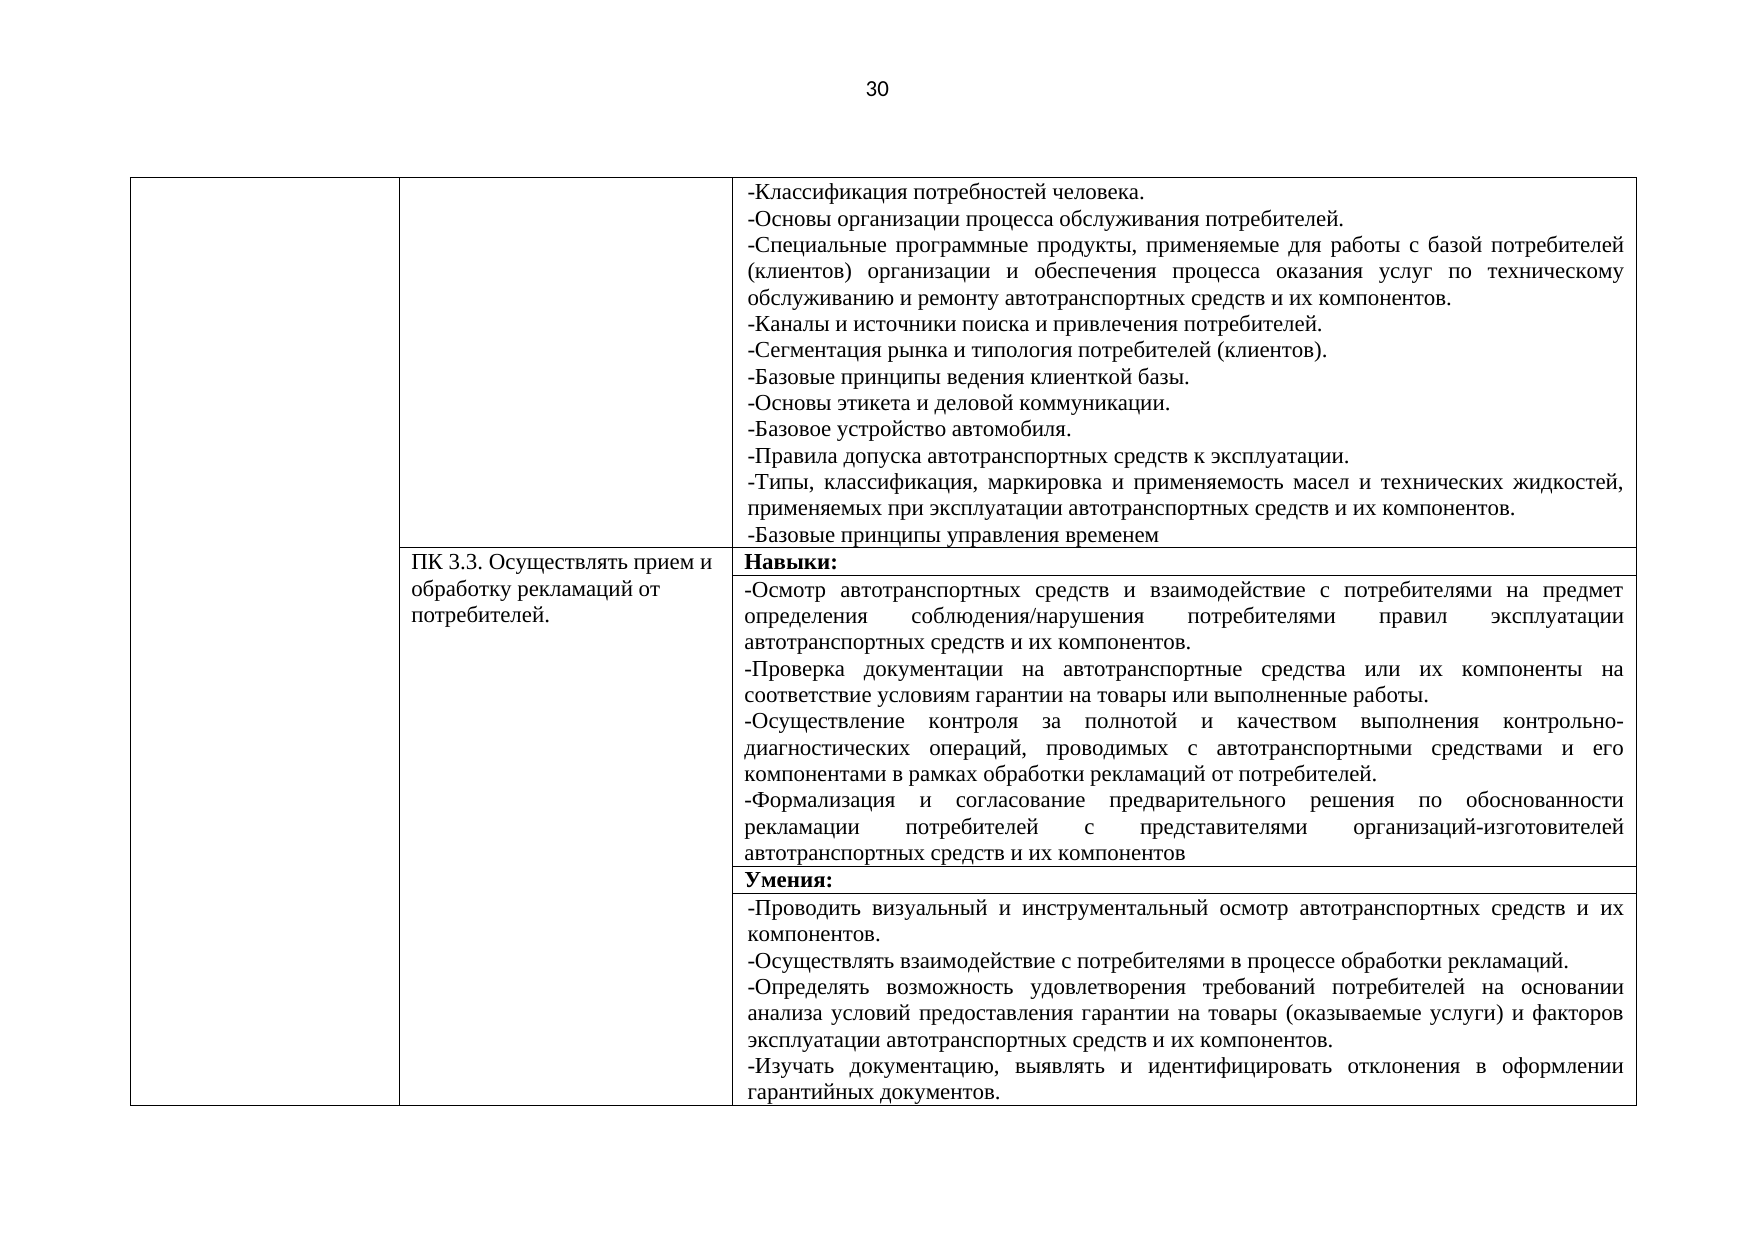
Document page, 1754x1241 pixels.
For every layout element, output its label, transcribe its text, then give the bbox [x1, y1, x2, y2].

table_cell Навыки: [733, 548, 1636, 574]
table_cell Умения: [733, 867, 1636, 893]
table_cell -Осмотр автотранспортных средств и взаимодействие с потребителями на предмет определения соблюдения/нарушения потребителями правил эксплуатации автотранспортных средств и их компонентов. -Проверка документации на автотранспортные средства или их компоненты на соответствие условиям гарантии на товары или выполненные работы. -Осуществление контроля за полнотой и качеством выполнения контрольно-диагностических операций, проводимых с автотранспортными средствами и его компонентами в рамках обработки рекламаций от потребителей. -Формализация и согласование предварительного решения по обоснованности рекламации потребителей с представителями организаций-изготовителей автотранспортных средств и их компонентов [733, 576, 1636, 866]
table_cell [733, 894, 1636, 1105]
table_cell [733, 178, 1636, 547]
table_cell ПК 3.3. Осуществлять прием и обработку рекламаций от потребителей. [400, 548, 732, 1105]
